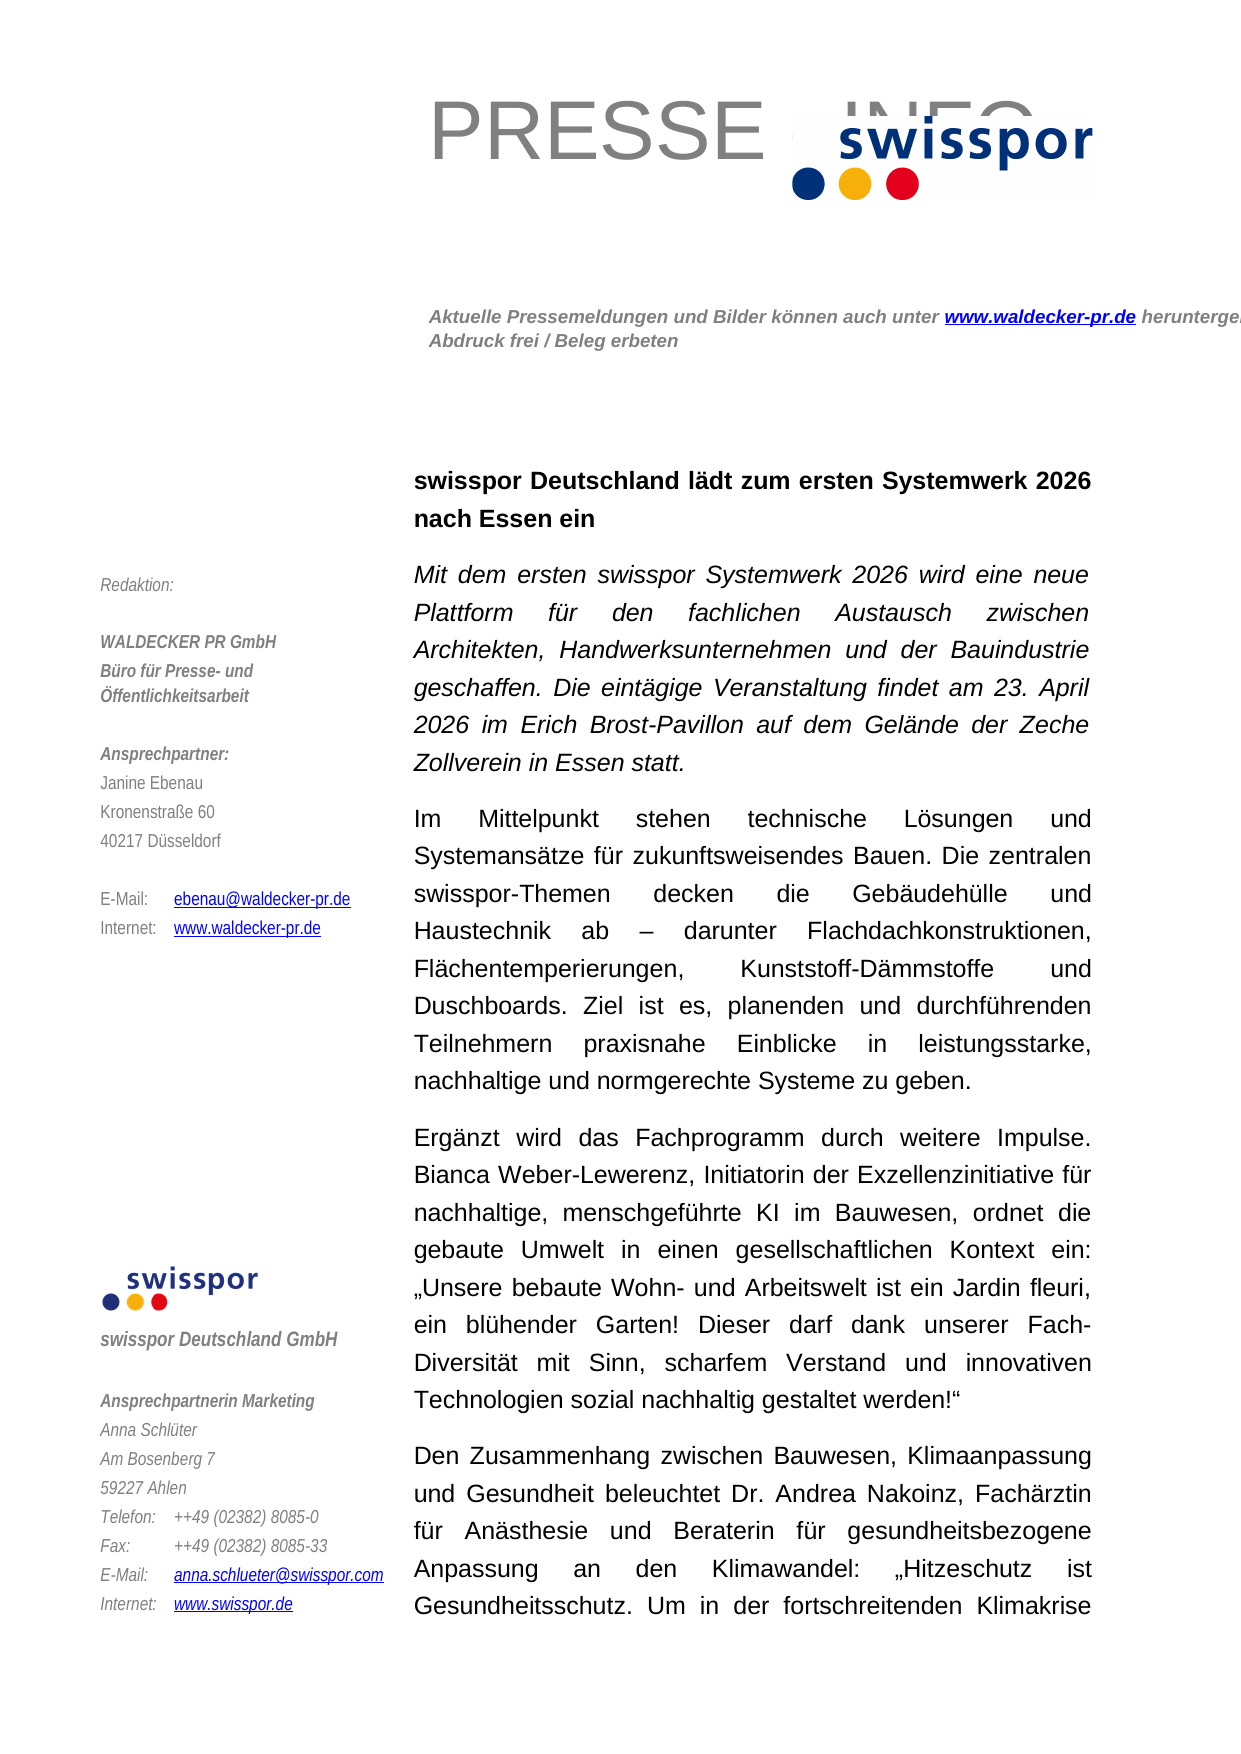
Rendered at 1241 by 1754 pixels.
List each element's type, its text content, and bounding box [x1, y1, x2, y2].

text swisspor Deutschland lädt zum ersten Systemwerk 2026 nach Essen ein [413, 460, 1092, 535]
picture [792, 116, 1093, 200]
text Mit dem ersten swisspor Systemwerk 2026 wird eine neue Plattform für den fachlichen Austausch zwischen Architekten, Handwerksunternehmen und der Bauindustrie geschaffen. Die eintägige Veranstaltung findet am 23. April 2026 im Erich Brost-Pavillon auf dem Gelände der Zeche Zollverein in Essen statt. [413, 553, 1092, 778]
text Im Mittelpunkt stehen technische Lösungen und Systemansätze für zukunftsweisendes Bauen. Die zentralen swisspor-Themen decken die Gebäudehülle und Haustechnik ab – darunter Flachdachkonstruktionen, Flächentemperierungen, Kunststoff-Dämmstoffe und Duschboards. Ziel ist es, planenden und durchführenden Teilnehmern praxisnahe Einblicke in leistungsstarke, nachhaltige und normgerechte Systeme zu geben. [413, 797, 1092, 1097]
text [413, 1435, 1092, 1622]
picture [100, 1264, 260, 1319]
text Ergänzt wird das Fachprogramm durch weitere Impulse. Bianca Weber-Lewerenz, Initiatorin der Exzellenzinitiative für nachhaltige, menschgeführte KI im Bauwesen, ordnet die gebaute Umwelt in einen gesellschaftlichen Kontext ein: „Unsere bebaute Wohn- und Arbeitswelt ist ein Jardin fleuri, ein blühender Garten! Dieser darf dank unserer Fach-Diversität mit Sinn, scharfem Verstand und innovativen Technologien sozial nachhaltig gestaltet werden!“ [413, 1116, 1092, 1416]
